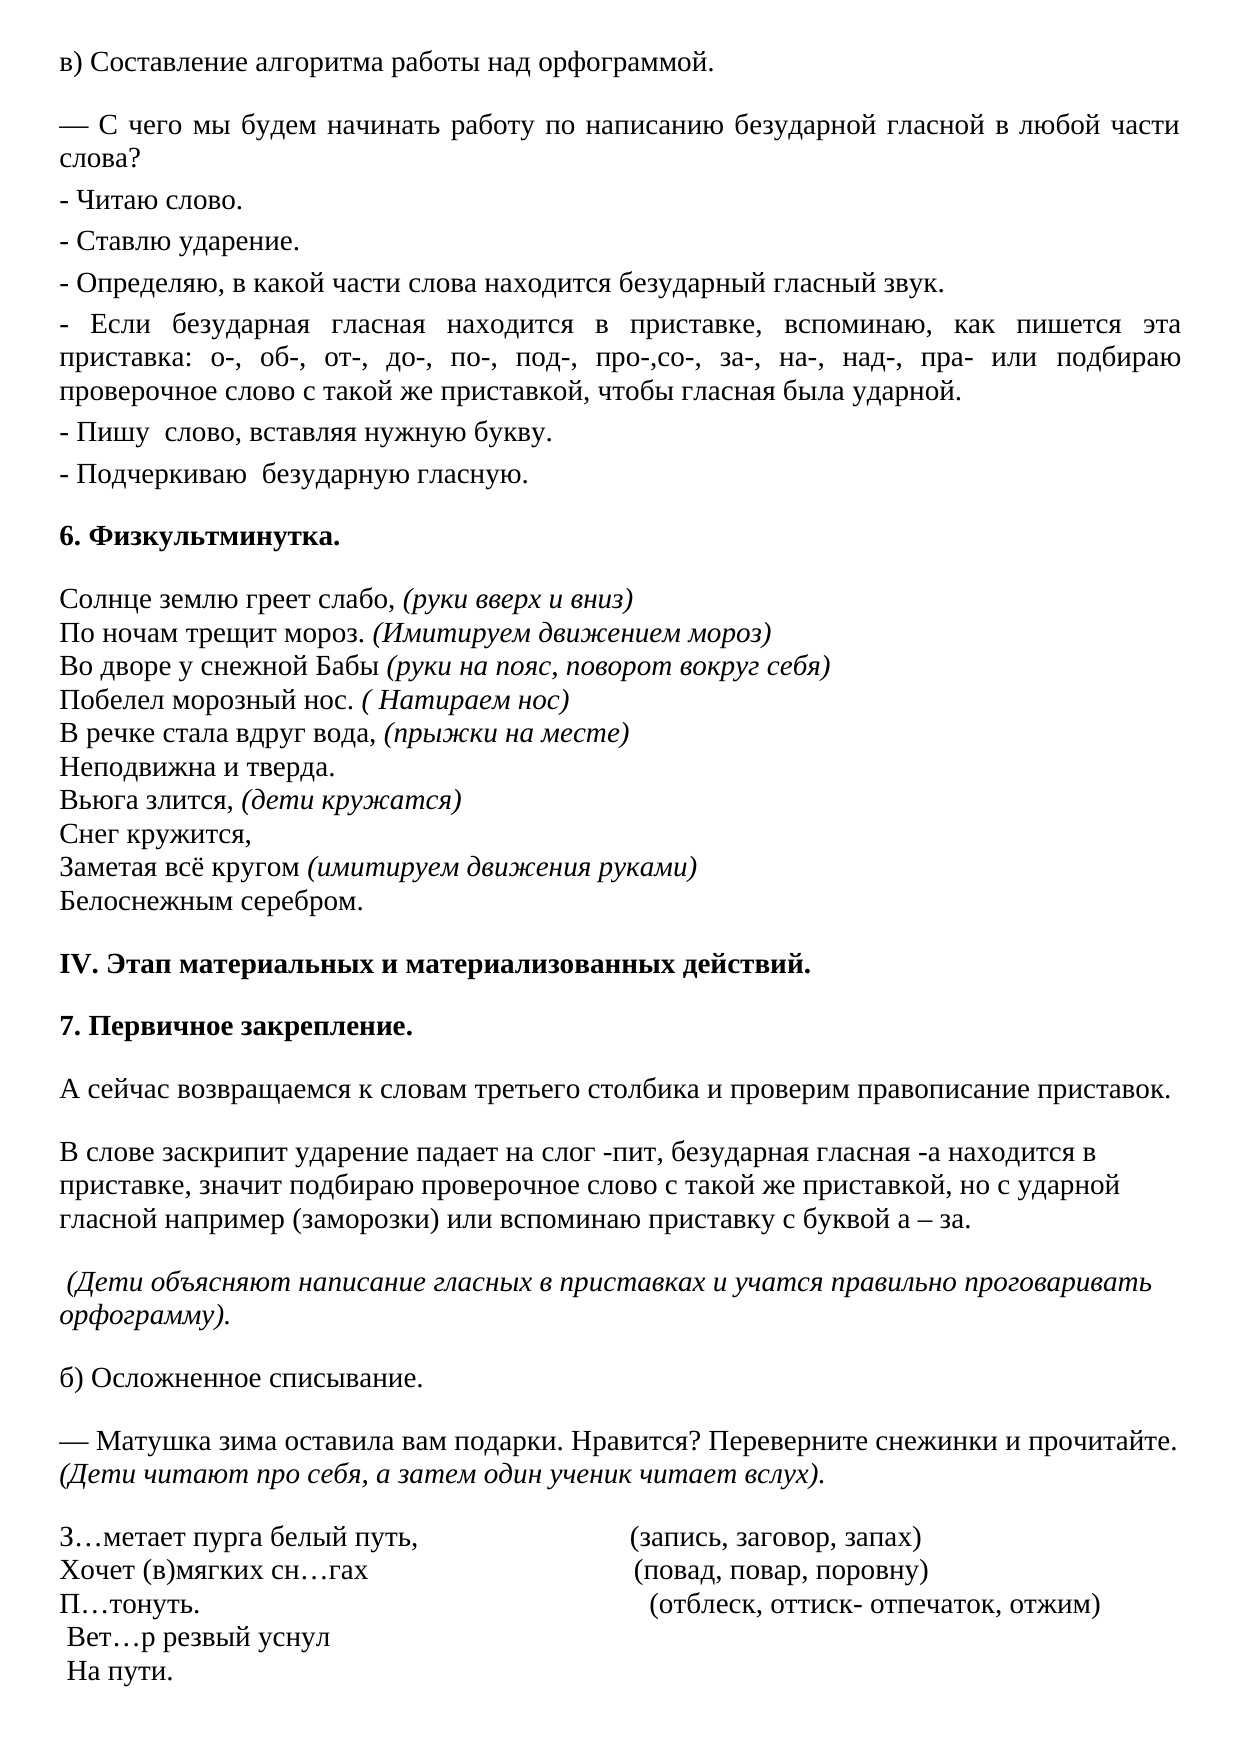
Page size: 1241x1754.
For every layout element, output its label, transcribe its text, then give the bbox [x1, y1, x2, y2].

text - Подчеркиваю безударную гласную. [59, 456, 1181, 489]
text З…метает пурга белый путь, (запись, заговор, запах) [59, 1519, 1181, 1552]
text (Дети объясняют написание гласных в приставках и учатся правильно проговаривать орфограмму). [59, 1264, 1181, 1331]
text - Определяю, в какой части слова находится безударный гласный звук. [59, 265, 1181, 298]
text IV. Этап материальных и материализованных действий. [59, 946, 1181, 979]
text 6. Физкультминутка. [59, 518, 1181, 552]
text - Ставлю ударение. [59, 223, 1181, 257]
text — Матушка зима оставила вам подарки. Нравится? Переверните снежинки и прочитайте. (Дети читают про себя, а затем один ученик читает вслух). [59, 1423, 1181, 1490]
text - Пишу слово, вставляя нужную букву. [59, 414, 1181, 448]
text Солнце землю греет слабо, (руки вверх и вниз) По ночам трещит мороз. (Имитируем движением мороз) Во дворе у снежной Бабы (руки на пояс, поворот вокруг себя) Побелел морозный нос. ( Натираем нос) В речке стала вдруг вода, (прыжки на месте) Неподвижна и тверда. Вьюга злится, (дети кружатся) Снег кружится, Заметая всё кругом (имитируем движения руками) Белоснежным серебром. [59, 581, 1181, 917]
text А сейчас возвращаемся к словам третьего столбика и проверим правописание приставок. [59, 1071, 1181, 1105]
text — С чего мы будем начинать работу по написанию безударной гласной в любой части слова? [59, 107, 1181, 174]
text - Если безударная гласная находится в приставке, вспоминаю, как пишется эта приставка: о-, об-, от-, до-, по-, под-, про-,со-, за-, на-, над-, пра- или подбираю проверочное слово с такой же приставкой, чтобы гласная была ударной. [59, 306, 1181, 407]
text б) Осложненное списывание. [59, 1360, 1181, 1393]
text Вет…р резвый уснул [59, 1619, 1181, 1653]
text П…тонуть. (отблеск, оттиск- отпечаток, отжим) [59, 1586, 1181, 1619]
text В слове заскрипит ударение падает на слог -пит, безударная гласная -а находится в приставке, значит подбираю проверочное слово с такой же приставкой, но с ударной гласной например (заморозки) или вспоминаю приставку с буквой а – за. [59, 1134, 1181, 1234]
text в) Составление алгоритма работы над орфограммой. [59, 44, 1181, 78]
text Хочет (в)мягких сн…гах (повад, повар, поровну) [59, 1552, 1181, 1586]
text - Читаю слово. [59, 182, 1181, 216]
text На пути. [59, 1653, 1181, 1687]
text 7. Первичное закрепление. [59, 1008, 1181, 1042]
